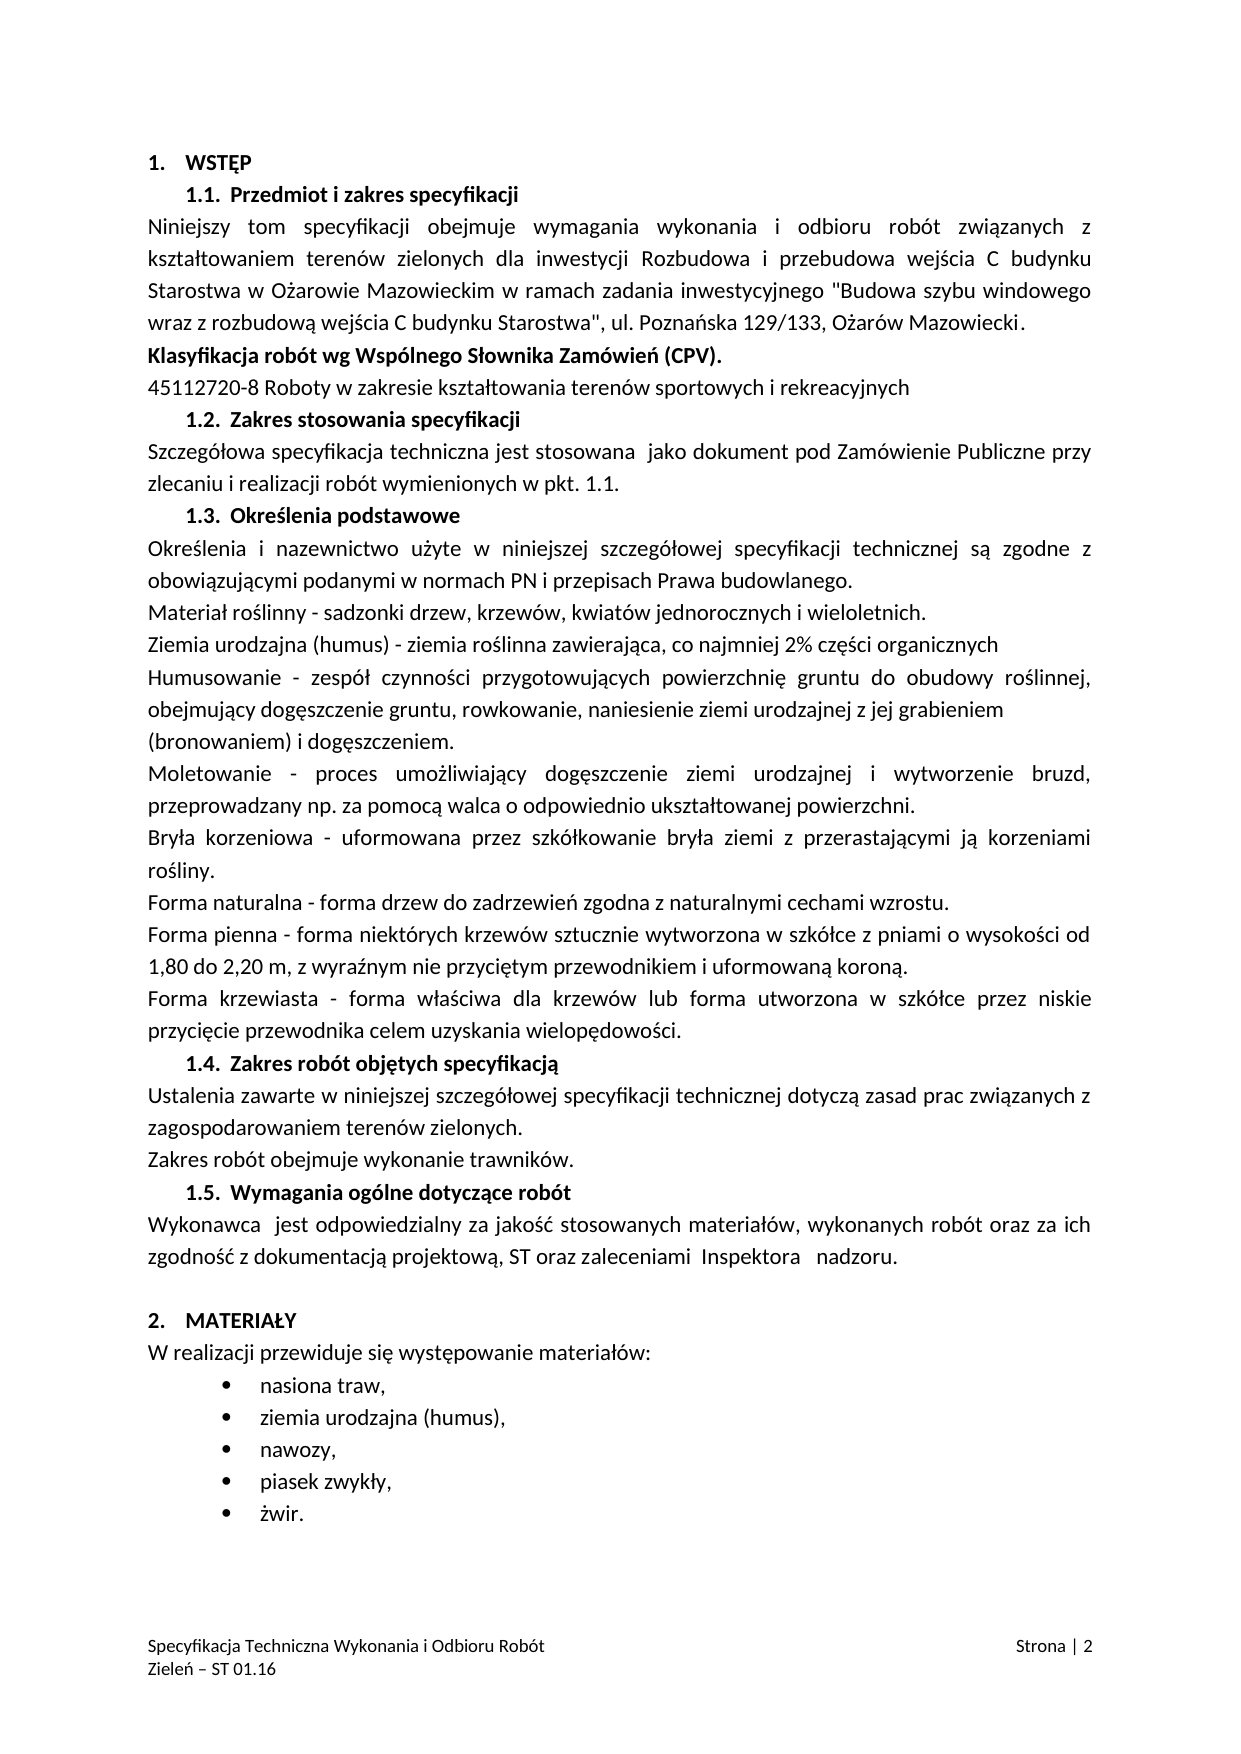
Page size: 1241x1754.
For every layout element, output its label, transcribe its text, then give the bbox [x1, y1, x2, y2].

text Określenia i nazewnictwo użyte w niniejszej szczegółowej specyfikacji technicznej są zgodne z obowiązującymi podanymi w normach PN i przepisach Prawa budowlanego. [148, 534, 1093, 594]
text Forma krzewiasta - forma właściwa dla krzewów lub forma utworzona w szkółce przez niskie przycięcie przewodnika celem uzyskania wielopędowości. [148, 984, 1093, 1045]
text Szczegółowa specyfikacja techniczna jest stosowana jako dokument pod Zamówienie Publiczne przy zlecaniu i realizacji robót wymienionych w pkt. 1.1. [148, 437, 1093, 497]
text Forma naturalna - forma drzew do zadrzewień zgodna z naturalnymi cechami wzrostu. [148, 888, 1093, 916]
text Forma pienna - forma niektórych krzewów sztucznie wytworzona w szkółce z pniami o wysokości od 1,80 do 2,20 m, z wyraźnym nie przyciętym przewodnikiem i uformowaną koroną. [148, 920, 1093, 980]
list Określenia podstawowe [185, 502, 1093, 530]
text Ziemia urodzajna (humus) - ziemia roślinna zawierająca, co najmniej 2% części organicznych [148, 630, 1093, 658]
list Wymagania ogólne dotyczące robót [185, 1178, 1093, 1206]
text Moletowanie - proces umożliwiający dogęszczenie ziemi urodzajnej i wytworzenie bruzd, przeprowadzany np. za pomocą walca o odpowiednio ukształtowanej powierzchni. [148, 759, 1093, 819]
list Przedmiot i zakres specyfikacji [185, 180, 1093, 208]
text Wykonawca jest odpowiedzialny za jakość stosowanych materiałów, wykonanych robót oraz za ich zgodność z dokumentacją projektową, ST oraz zaleceniami Inspektora nadzoru. [148, 1210, 1093, 1270]
list Zakres robót objętych specyfikacją [185, 1049, 1093, 1077]
text Ustalenia zawarte w niniejszej szczegółowej specyfikacji technicznej dotyczą zasad prac związanych z zagospodarowaniem terenów zielonych. [148, 1081, 1093, 1141]
text Zakres robót obejmuje wykonanie trawników. [148, 1145, 1093, 1173]
list ziemia urodzajna (humus), [222, 1403, 1093, 1431]
list nawozy, [222, 1435, 1093, 1463]
text Humusowanie - zespół czynności przygotowujących powierzchnię gruntu do obudowy roślinnej, obejmujący dogęszczenie gruntu, rowkowanie, naniesienie ziemi urodzajnej z jej grabieniem [148, 663, 1093, 723]
text Materiał roślinny - sadzonki drzew, krzewów, kwiatów jednorocznych i wieloletnich. [148, 598, 1093, 626]
list żwir. [222, 1499, 1093, 1527]
list WSTĘP [148, 148, 1093, 176]
list Zakres stosowania specyfikacji [185, 405, 1093, 433]
text W realizacji przewiduje się występowanie materiałów: [148, 1338, 1093, 1367]
list nasiona traw, [222, 1371, 1093, 1399]
list MATERIAŁY [148, 1306, 1093, 1334]
text (bronowaniem) i dogęszczeniem. [148, 727, 1093, 755]
text Bryła korzeniowa - uformowana przez szkółkowanie bryła ziemi z przerastającymi ją korzeniami rośliny. [148, 823, 1093, 884]
text 45112720-8 Roboty w zakresie kształtowania terenów sportowych i rekreacyjnych [148, 373, 1093, 401]
list piasek zwykły, [222, 1467, 1093, 1495]
text Klasyfikacja robót wg Wspólnego Słownika Zamówień (CPV). [148, 341, 1093, 369]
text Niniejszy tom specyfikacji obejmuje wymagania wykonania i odbioru robót związanych z kształtowaniem terenów zielonych dla inwestycji Rozbudowa i przebudowa wejścia C budynku Starostwa w Ożarowie Mazowieckim w ramach zadania inwestycyjnego "Budowa szybu windowego wraz z rozbudową wejścia C budynku Starostwa", ul. Poznańska 129/133, Ożarów Mazowiecki. [148, 212, 1093, 337]
